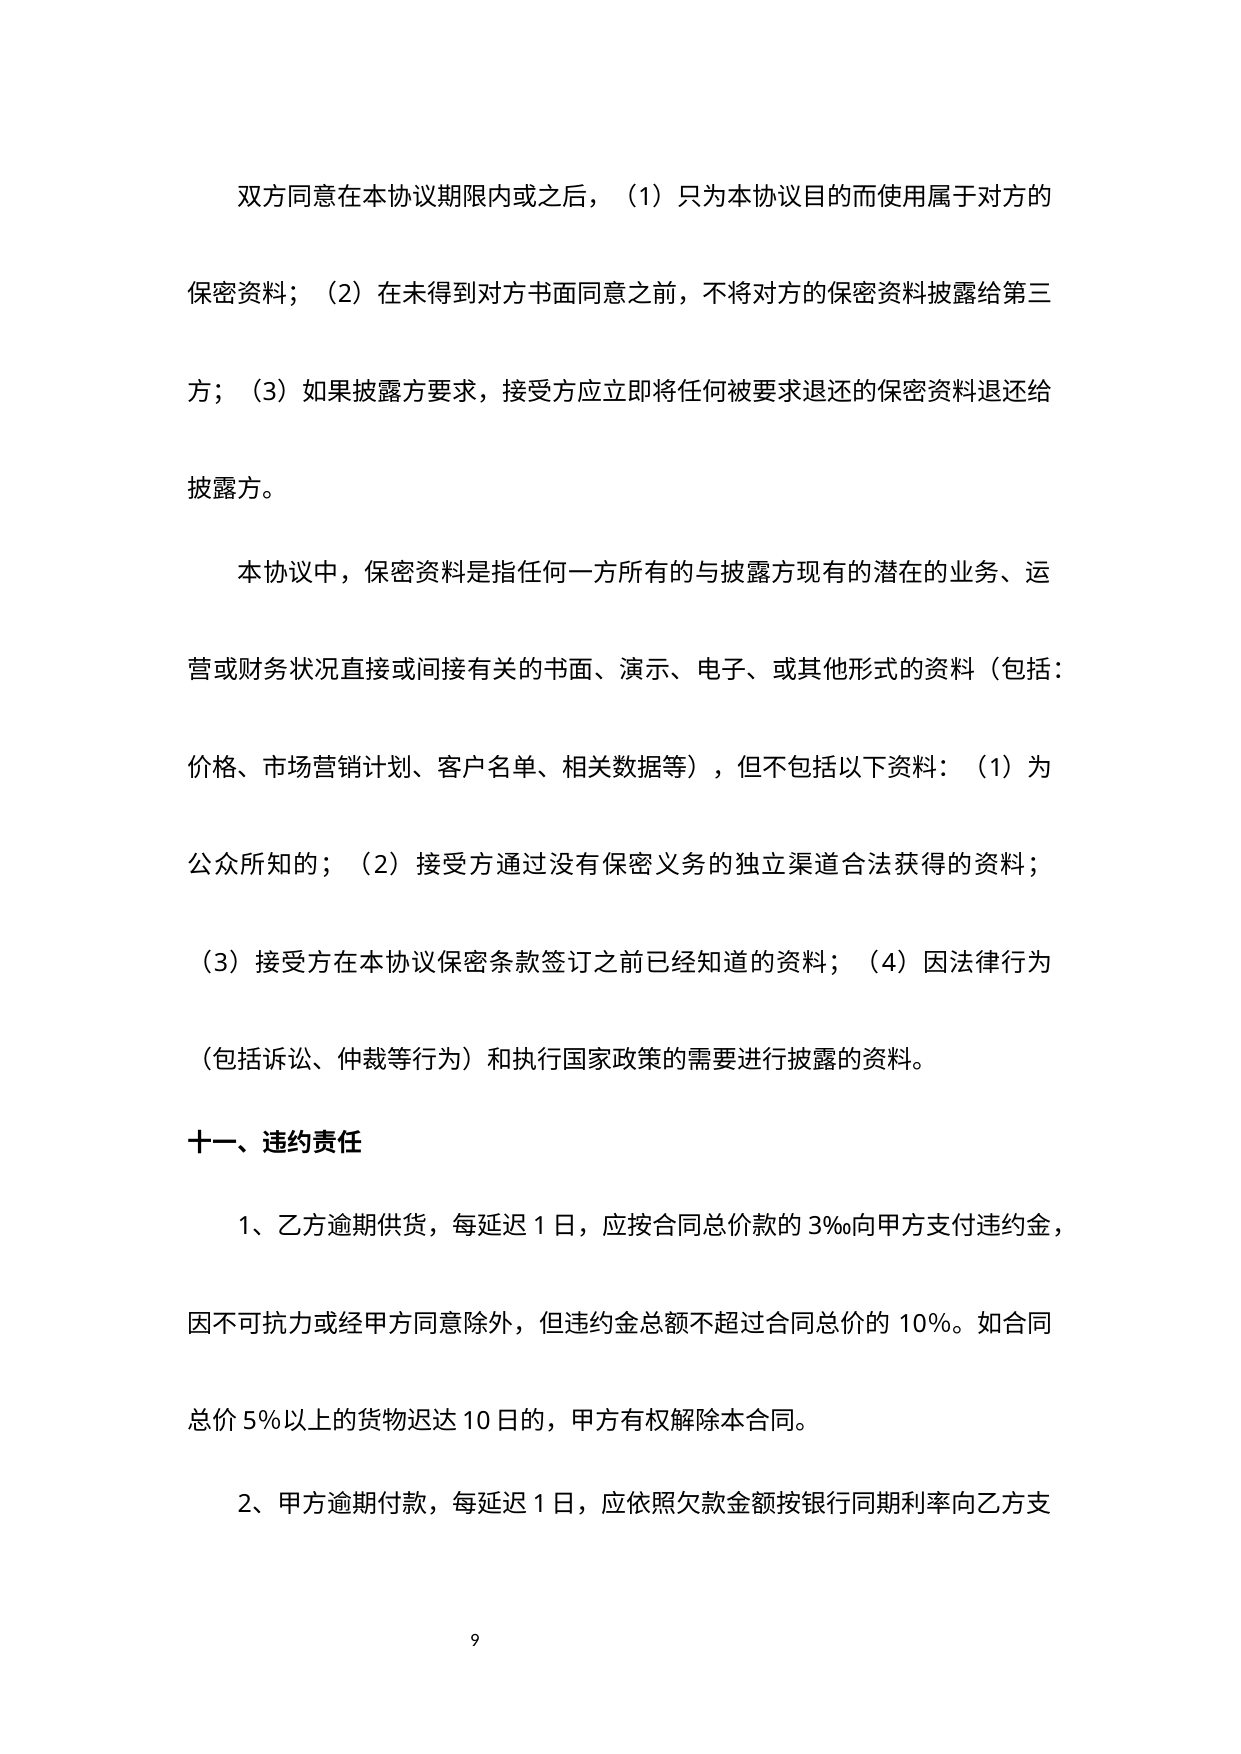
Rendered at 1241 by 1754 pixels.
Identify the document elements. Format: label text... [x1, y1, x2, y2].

text 1、乙方逾期供货，每延迟1日，应按合同总价款的3‰向甲方支付违约金，因不可抗力或经甲方同意除外，但违约金总额不超过合同总价的10％。如合同总价5％以上的货物迟达10日的，甲方有权解除本合同。 [187, 1191, 1053, 1451]
text 双方同意在本协议期限内或之后，（1）只为本协议目的而使用属于对方的保密资料；（2）在未得到对方书面同意之前，不将对方的保密资料披露给第三方；（3）如果披露方要求，接受方应立即将任何被要求退还的保密资料退还给披露方。 [187, 162, 1053, 519]
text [187, 1469, 1053, 1534]
text 十一、违约责任 [187, 1108, 1053, 1173]
text 本协议中，保密资料是指任何一方所有的与披露方现有的潜在的业务、运营或财务状况直接或间接有关的书面、演示、电子、或其他形式的资料（包括：价格、市场营销计划、客户名单、相关数据等），但不包括以下资料：（1）为公众所知的；（2）接受方通过没有保密义务的独立渠道合法获得的资料；（3）接受方在本协议保密条款签订之前已经知道的资料；（4）因法律行为（包括诉讼、仲裁等行为）和执行国家政策的需要进行披露的资料。 [187, 538, 1053, 1090]
